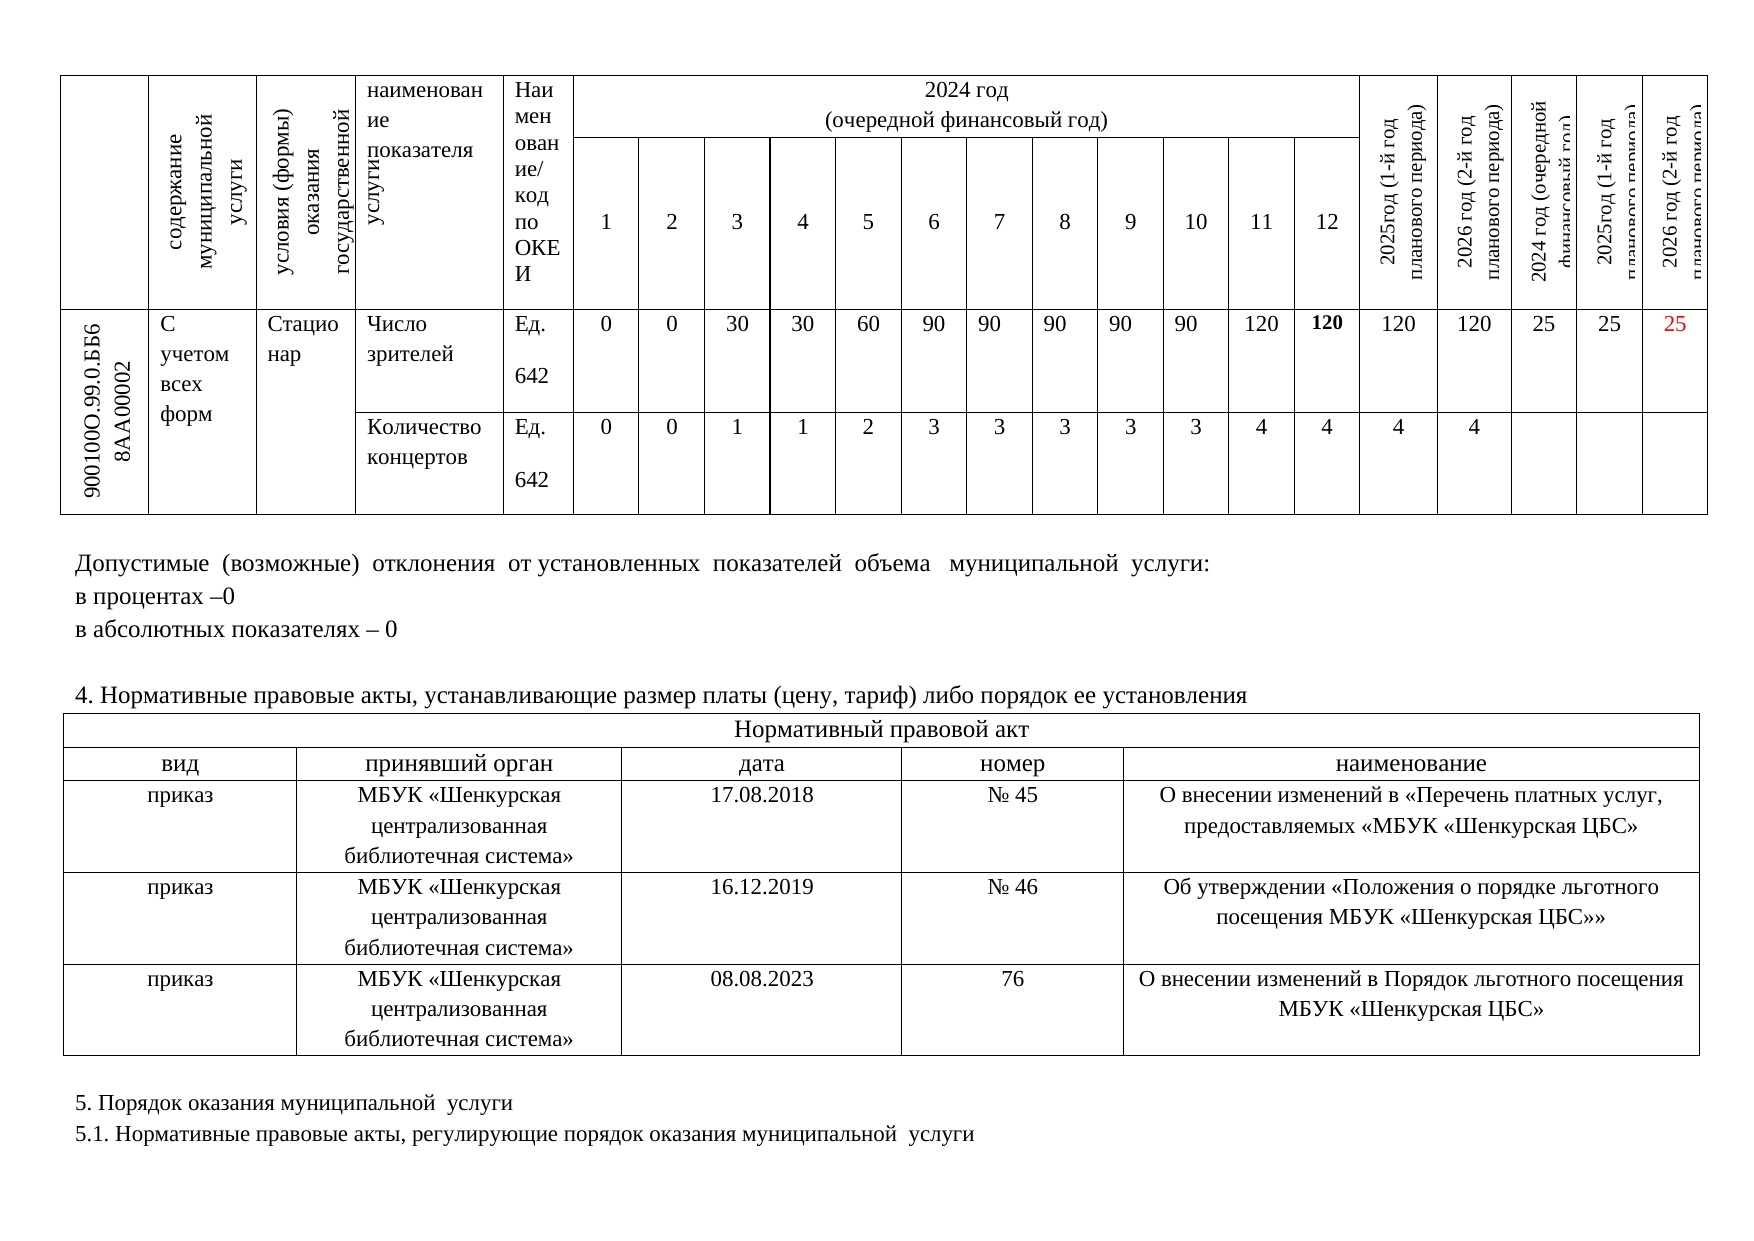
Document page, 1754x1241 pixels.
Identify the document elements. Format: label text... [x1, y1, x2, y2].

text 5.1. Нормативные правовые акты, регулирующие порядок оказания муниципальной услуги [75, 1120, 1679, 1146]
table_cell 12 [1295, 138, 1359, 308]
table_cell 1 [705, 413, 769, 514]
table_cell приказ [64, 873, 296, 964]
table_cell дата [622, 748, 901, 780]
table_cell 2025год (1-й год планового периода) [1360, 76, 1437, 308]
table_cell 120 [1229, 310, 1294, 412]
table_cell 76 [902, 965, 1123, 1055]
table_cell 4 [1229, 413, 1294, 514]
table_cell Количество концертов [356, 413, 503, 514]
table_cell О внесении изменений в «Перечень платных услуг, предоставляемых «МБУК «Шенкурская ЦБС» [1124, 781, 1699, 872]
text Допустимые (возможные) отклонения от установленных показателей объема муниципальной услуги: [75, 548, 1679, 577]
table_cell принявший орган [297, 748, 621, 780]
table_cell наименование показателя [356, 76, 503, 308]
table_cell 3 [902, 413, 966, 514]
table_cell 8 [1033, 138, 1097, 308]
table_cell 30 [771, 310, 835, 412]
table_cell 60 [836, 310, 901, 412]
table_cell 3 [1098, 413, 1163, 514]
table_header Нормативный правовой акт [64, 714, 1699, 747]
table_cell 2 [639, 138, 704, 308]
table_cell Число зрителей [356, 310, 503, 412]
table_cell [1512, 413, 1576, 514]
text 4. Нормативные правовые акты, устанавливающие размер платы (цену, тариф) либо порядок ее установления [75, 680, 1679, 709]
table_cell 90 [1164, 310, 1228, 412]
table_cell 11 [1229, 138, 1294, 308]
table_cell 25 [1577, 310, 1642, 412]
text 5. Порядок оказания муниципальной услуги [75, 1089, 1679, 1116]
table_cell 90 [902, 310, 966, 412]
table_cell 30 [705, 310, 769, 412]
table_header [149, 76, 256, 308]
table_cell номер [902, 748, 1123, 780]
table_cell 2024 год (очередной финансовый год) [574, 76, 1359, 137]
table_cell 2 [836, 413, 901, 514]
table_cell 08.08.2023 [622, 965, 901, 1055]
table_cell 0 [574, 413, 638, 514]
table_cell 3 [705, 138, 769, 308]
table_cell 0 [574, 310, 638, 412]
table_cell 3 [1164, 413, 1228, 514]
table_cell 4 [1295, 413, 1359, 514]
table_cell МБУК «Шенкурская централизованная библиотечная система» [297, 965, 621, 1055]
table_cell МБУК «Шенкурская централизованная библиотечная система» [297, 873, 621, 964]
table_cell 4 [1360, 413, 1437, 514]
table_cell [1577, 413, 1642, 514]
table_cell № 45 [902, 781, 1123, 872]
table_cell 120 [1295, 310, 1359, 412]
table_cell приказ [64, 781, 296, 872]
table_cell 5 [836, 138, 901, 308]
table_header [257, 76, 355, 308]
table_cell 90 [1098, 310, 1163, 412]
table_cell 2026 год (2-й год планового периода) [1438, 76, 1511, 308]
table_cell вид [64, 748, 296, 780]
table_cell 25 [1512, 310, 1576, 412]
table_cell 6 [902, 138, 966, 308]
table_cell Ед. 642 [504, 413, 573, 514]
table_cell Об утверждении «Положения о порядке льготного посещения МБУК «Шенкурская ЦБС»» [1124, 873, 1699, 964]
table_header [61, 76, 148, 308]
table_cell 1 [771, 413, 835, 514]
table_cell 25 [1643, 310, 1707, 412]
table_cell 3 [1033, 413, 1097, 514]
table_cell 3 [967, 413, 1032, 514]
table_cell приказ [64, 965, 296, 1055]
table_cell 4 [1438, 413, 1511, 514]
text в процентах –0 [75, 581, 1679, 610]
text в абсолютных показателях – 0 [75, 614, 1679, 643]
table_cell Ед. 642 [504, 310, 573, 412]
table_cell Стационар [257, 310, 355, 514]
table_cell 90 [1033, 310, 1097, 412]
table_cell МБУК «Шенкурская централизованная библиотечная система» [297, 781, 621, 872]
table_cell 0 [639, 413, 704, 514]
table_cell 16.12.2019 [622, 873, 901, 964]
table_cell 120 [1360, 310, 1437, 412]
table_cell 1 [574, 138, 638, 308]
table_cell 90 [967, 310, 1032, 412]
table_cell 2025год (1-й год планового периода) [1577, 76, 1642, 308]
table_cell 17.08.2018 [622, 781, 901, 872]
table_cell 120 [1438, 310, 1511, 412]
table_cell 900100О.99.0.ББ68АА00002 [61, 310, 148, 514]
table_cell [1643, 413, 1707, 514]
table_cell 4 [771, 138, 835, 308]
table_cell С учетом всех форм [149, 310, 256, 514]
table_cell 10 [1164, 138, 1228, 308]
table_cell 2026 год (2-й год планового периода) [1643, 76, 1707, 308]
table_cell 2024 год (очередной финансовый год) [1512, 76, 1576, 308]
table_cell 9 [1098, 138, 1163, 308]
table_cell О внесении изменений в Порядок льготного посещения МБУК «Шенкурская ЦБС» [1124, 965, 1699, 1055]
table_cell наименование [1124, 748, 1699, 780]
table_cell Наименование/код по ОКЕИ [504, 76, 573, 308]
table_cell № 46 [902, 873, 1123, 964]
table_cell 7 [967, 138, 1032, 308]
table_cell 0 [639, 310, 704, 412]
